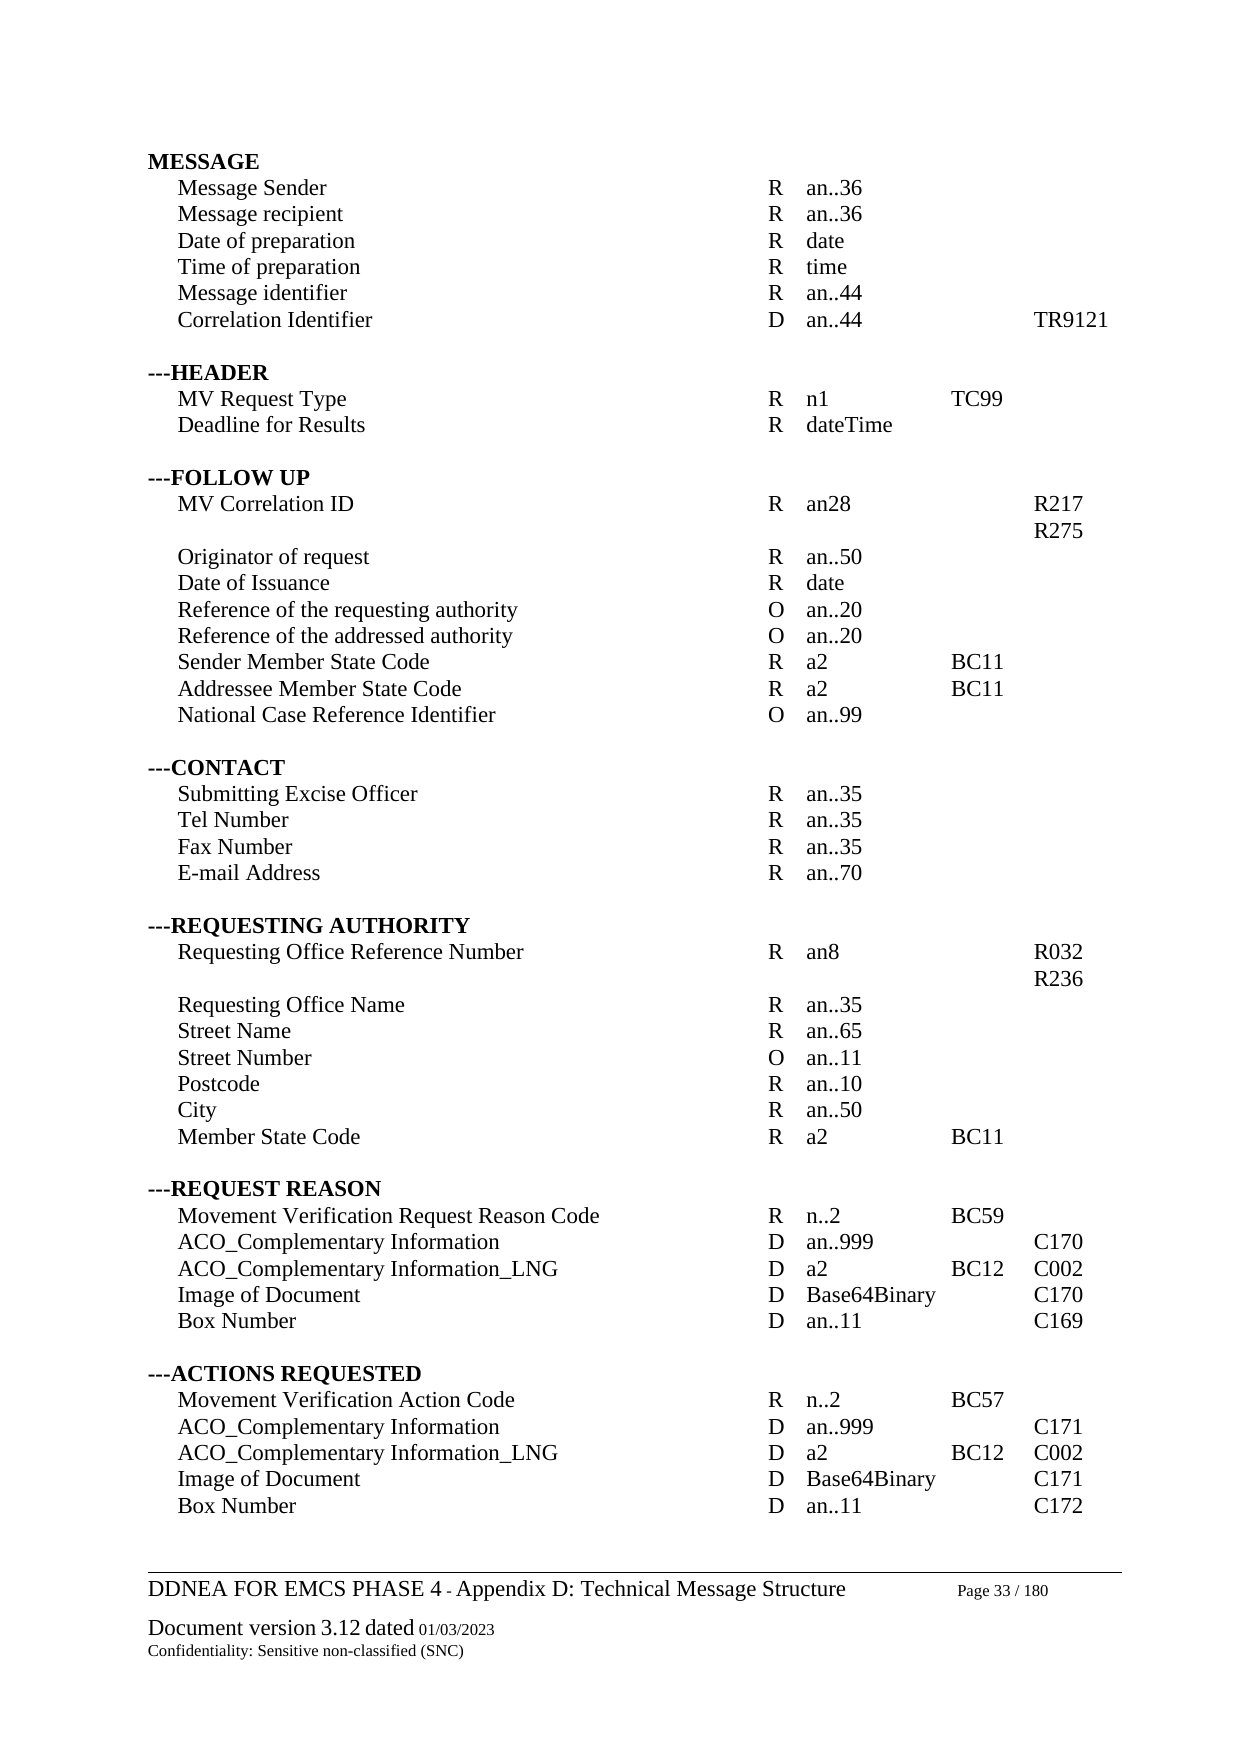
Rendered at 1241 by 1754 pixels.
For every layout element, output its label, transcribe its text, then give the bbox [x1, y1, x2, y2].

text Box Number D an..11 C169 [148, 1307, 1122, 1334]
text Requesting Office Name R an..35 [148, 991, 1122, 1017]
text Box Number D an..11 C172 [148, 1492, 1122, 1518]
text ---CONTACT [148, 754, 1122, 780]
text Movement Verification Action Code R n..2 BC57 [148, 1386, 1122, 1413]
text R236 [148, 965, 1122, 991]
text Message Sender R an..36 [148, 174, 1122, 200]
text ACO_Complementary Information D an..999 C170 [148, 1228, 1122, 1254]
text Message identifier R an..44 [148, 279, 1122, 306]
text ---FOLLOW UP [148, 464, 1122, 490]
text Time of preparation R time [148, 253, 1122, 279]
text Member State Code R a2 BC11 [148, 1123, 1122, 1149]
text Reference of the requesting authority O an..20 [148, 596, 1122, 622]
text Correlation Identifier D an..44 TR9121 [148, 306, 1122, 332]
text MV Correlation ID R an28 R217 [148, 490, 1122, 517]
text Fax Number R an..35 [148, 833, 1122, 859]
text Image of Document D Base64Binary C171 [148, 1465, 1122, 1492]
text E-mail Address R an..70 [148, 859, 1122, 886]
text MV Request Type R n1 TC99 [148, 385, 1122, 411]
text Message recipient R an..36 [148, 200, 1122, 227]
text ACO_Complementary Information_LNG D a2 BC12 C002 [148, 1439, 1122, 1465]
text Street Name R an..65 [148, 1017, 1122, 1044]
text Movement Verification Request Reason Code R n..2 BC59 [148, 1202, 1122, 1228]
text Sender Member State Code R a2 BC11 [148, 648, 1122, 675]
text City R an..50 [148, 1096, 1122, 1123]
text ACO_Complementary Information D an..999 C171 [148, 1413, 1122, 1439]
text Tel Number R an..35 [148, 807, 1122, 833]
text ---REQUESTING AUTHORITY [148, 912, 1122, 938]
text Originator of request R an..50 [148, 543, 1122, 569]
text Submitting Excise Officer R an..35 [148, 780, 1122, 807]
text MESSAGE [148, 148, 1122, 174]
text Street Number O an..11 [148, 1044, 1122, 1070]
text National Case Reference Identifier O an..99 [148, 701, 1122, 727]
text ---REQUEST REASON [148, 1176, 1122, 1202]
text Postcode R an..10 [148, 1070, 1122, 1096]
text Image of Document D Base64Binary C170 [148, 1281, 1122, 1307]
text ---HEADER [148, 358, 1122, 385]
text ACO_Complementary Information_LNG D a2 BC12 C002 [148, 1254, 1122, 1281]
text Date of Issuance R date [148, 569, 1122, 596]
text Reference of the addressed authority O an..20 [148, 622, 1122, 648]
text Deadline for Results R dateTime [148, 411, 1122, 438]
text Requesting Office Reference Number R an8 R032 [148, 938, 1122, 965]
text R275 [148, 517, 1122, 543]
text ---ACTIONS REQUESTED [148, 1360, 1122, 1386]
text Addressee Member State Code R a2 BC11 [148, 675, 1122, 701]
text Date of preparation R date [148, 227, 1122, 253]
